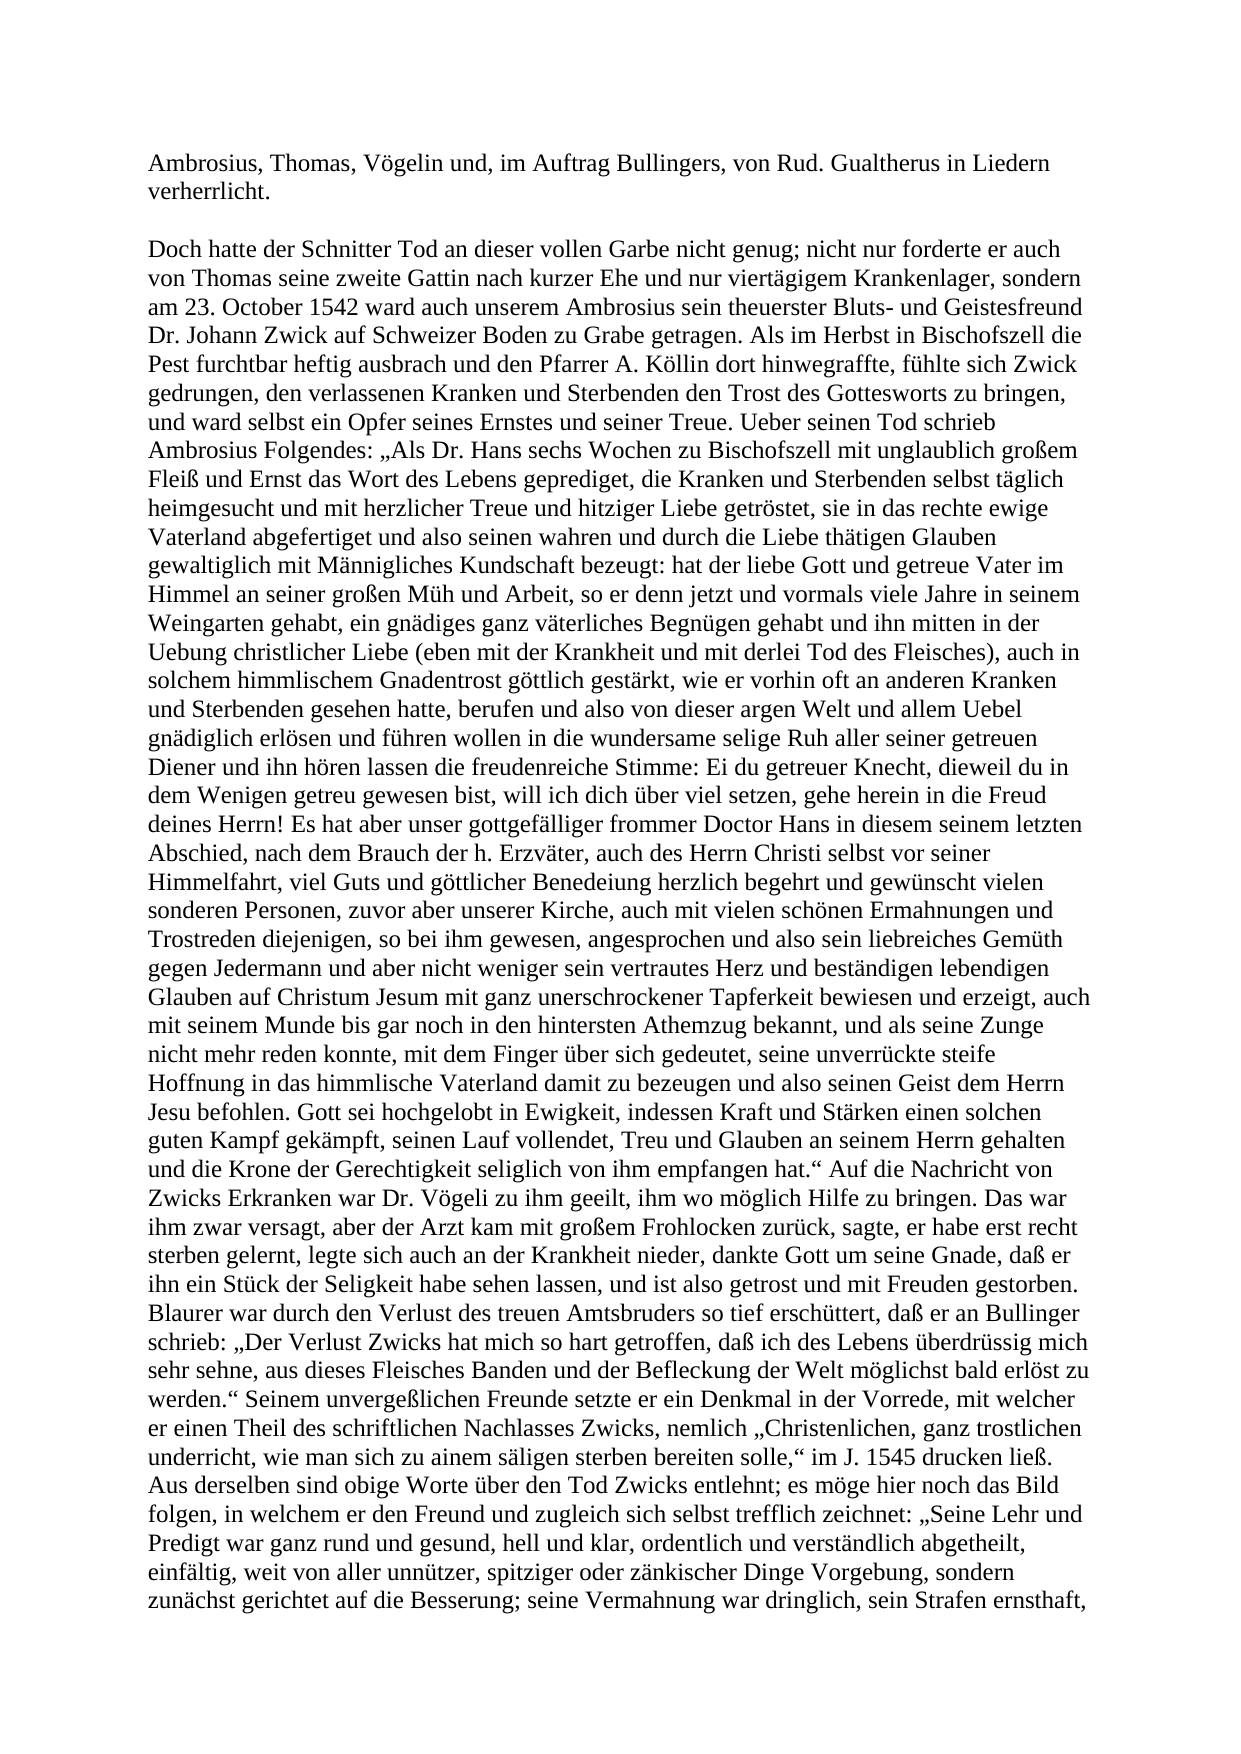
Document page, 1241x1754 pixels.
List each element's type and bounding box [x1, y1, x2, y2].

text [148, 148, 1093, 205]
text [148, 234, 1093, 1614]
